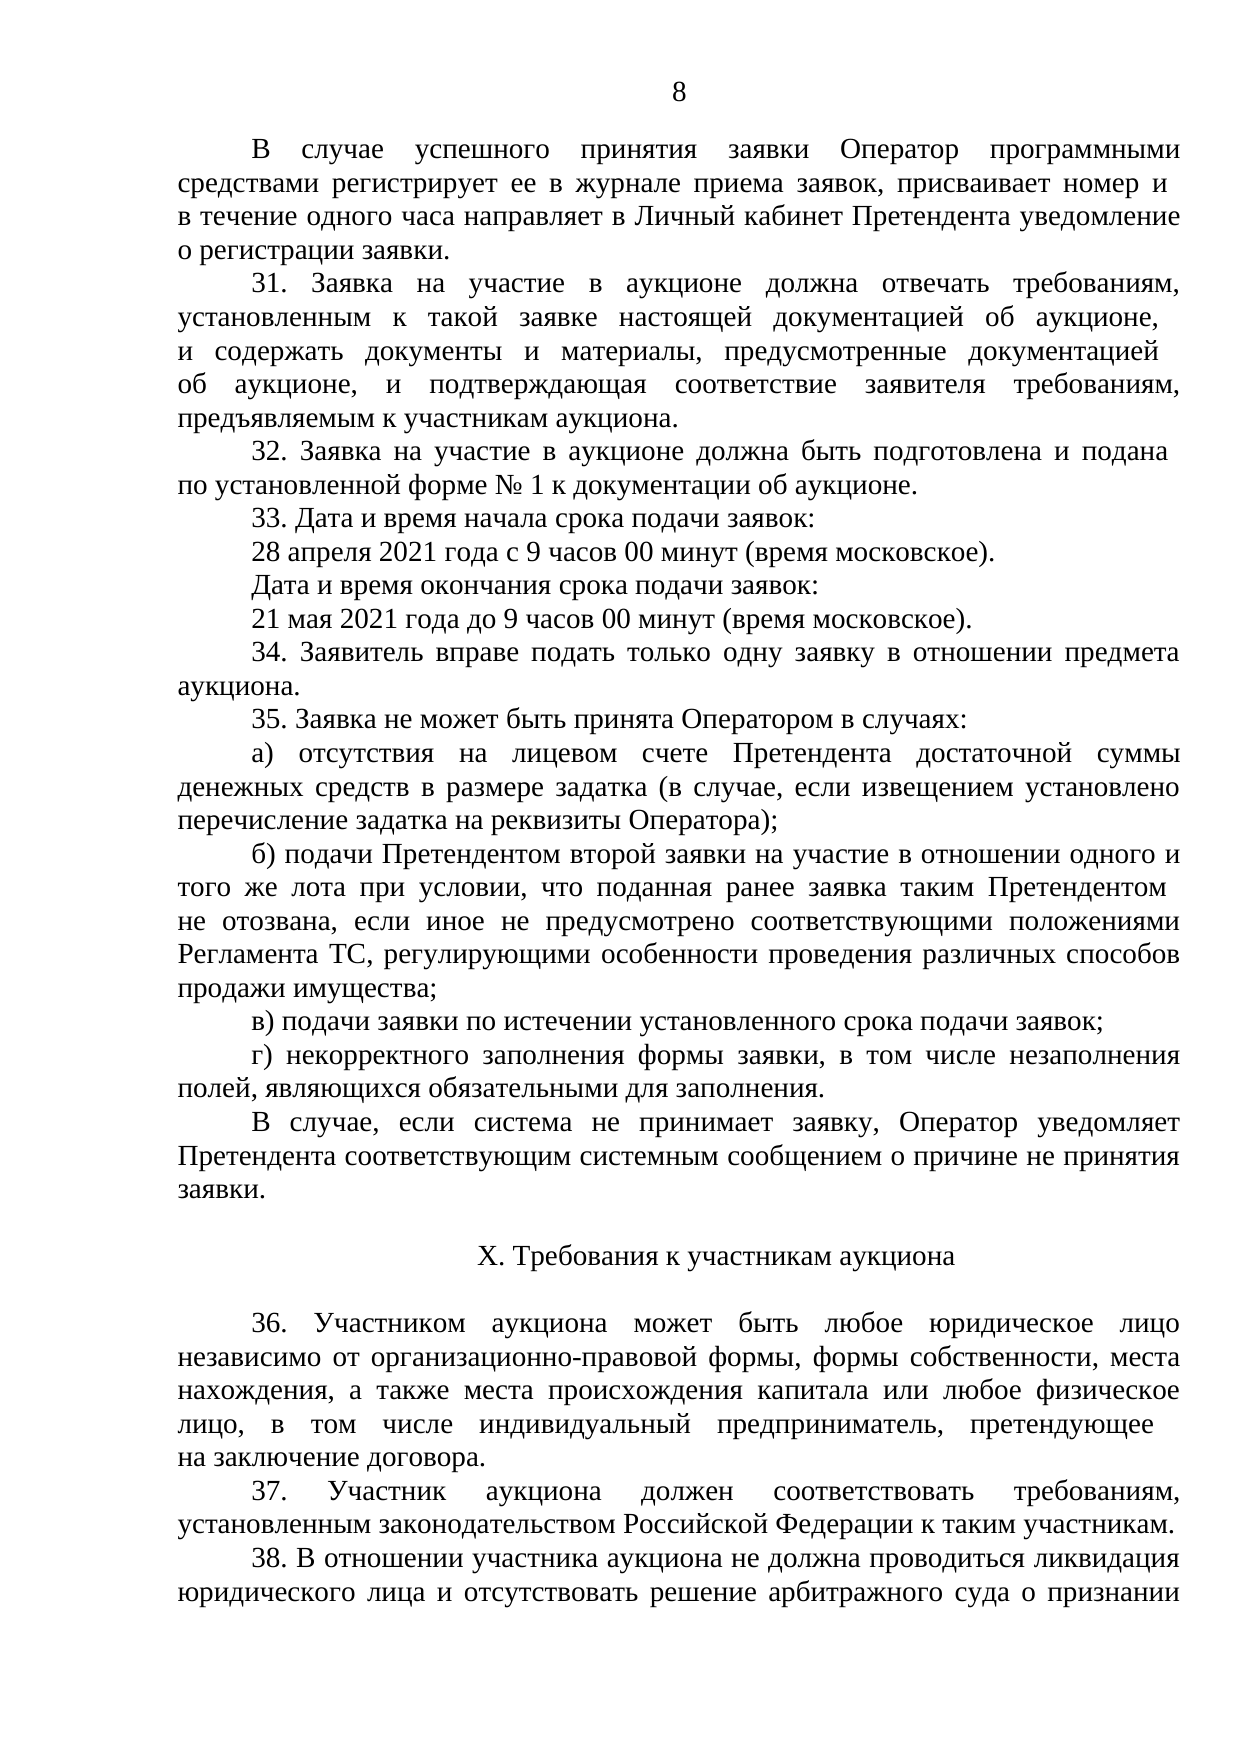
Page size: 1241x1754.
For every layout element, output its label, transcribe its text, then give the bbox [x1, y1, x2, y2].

text 33. Дата и время начала срока подачи заявок: [177, 500, 1181, 534]
text В случае успешного принятия заявки Оператор программными средствами регистрирует ее в журнале приема заявок, присваивает номер и в течение одного часа направляет в Личный кабинет Претендента уведомление о регистрации заявки. [177, 131, 1181, 266]
text 28 апреля 2021 года с 9 часов 00 минут (время московское). [177, 534, 1181, 567]
text 37. Участник аукциона должен соответствовать требованиям, установленным законодательством Российской Федерации к таким участникам. [177, 1473, 1181, 1540]
text 21 мая 2021 года до 9 часов 00 минут (время московское). [177, 601, 1181, 634]
text Дата и время окончания срока подачи заявок: [177, 567, 1181, 601]
text 35. Заявка не может быть принята Оператором в случаях: [177, 702, 1181, 735]
text а) отсутствия на лицевом счете Претендента достаточной суммы денежных средств в размере задатка (в случае, если извещением установлено перечисление задатка на реквизиты Оператора); [177, 735, 1181, 836]
text В случае, если система не принимает заявку, Оператор уведомляет Претендента соответствующим системным сообщением о причине не принятия заявки. [177, 1104, 1181, 1205]
text 36. Участником аукциона может быть любое юридическое лицо независимо от организационно-правовой формы, формы собственности, места нахождения, а также места происхождения капитала или любое физическое лицо, в том числе индивидуальный предприниматель, претендующее на заключение договора. [177, 1305, 1181, 1473]
text г) некорректного заполнения формы заявки, в том числе незаполнения полей, являющихся обязательными для заполнения. [177, 1037, 1181, 1104]
text 32. Заявка на участие в аукционе должна быть подготовлена и подана по установленной форме № 1 к документации об аукционе. [177, 433, 1181, 500]
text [177, 1540, 1181, 1607]
text 31. Заявка на участие в аукционе должна отвечать требованиям, установленным к такой заявке настоящей документацией об аукционе, и содержать документы и материалы, предусмотренные документацией об аукционе, и подтверждающая соответствие заявителя требованиям, предъявляемым к участникам аукциона. [177, 266, 1181, 433]
text в) подачи заявки по истечении установленного срока подачи заявок; [177, 1003, 1181, 1037]
text б) подачи Претендентом второй заявки на участие в отношении одного и того же лота при условии, что поданная ранее заявка таким Претендентом не отозвана, если иное не предусмотрено соответствующими положениями Регламента ТС, регулирующими особенности проведения различных способов продажи имущества; [177, 836, 1181, 1003]
text X. Требования к участникам аукциона [177, 1238, 1181, 1272]
text 34. Заявитель вправе подать только одну заявку в отношении предмета аукциона. [177, 634, 1181, 702]
